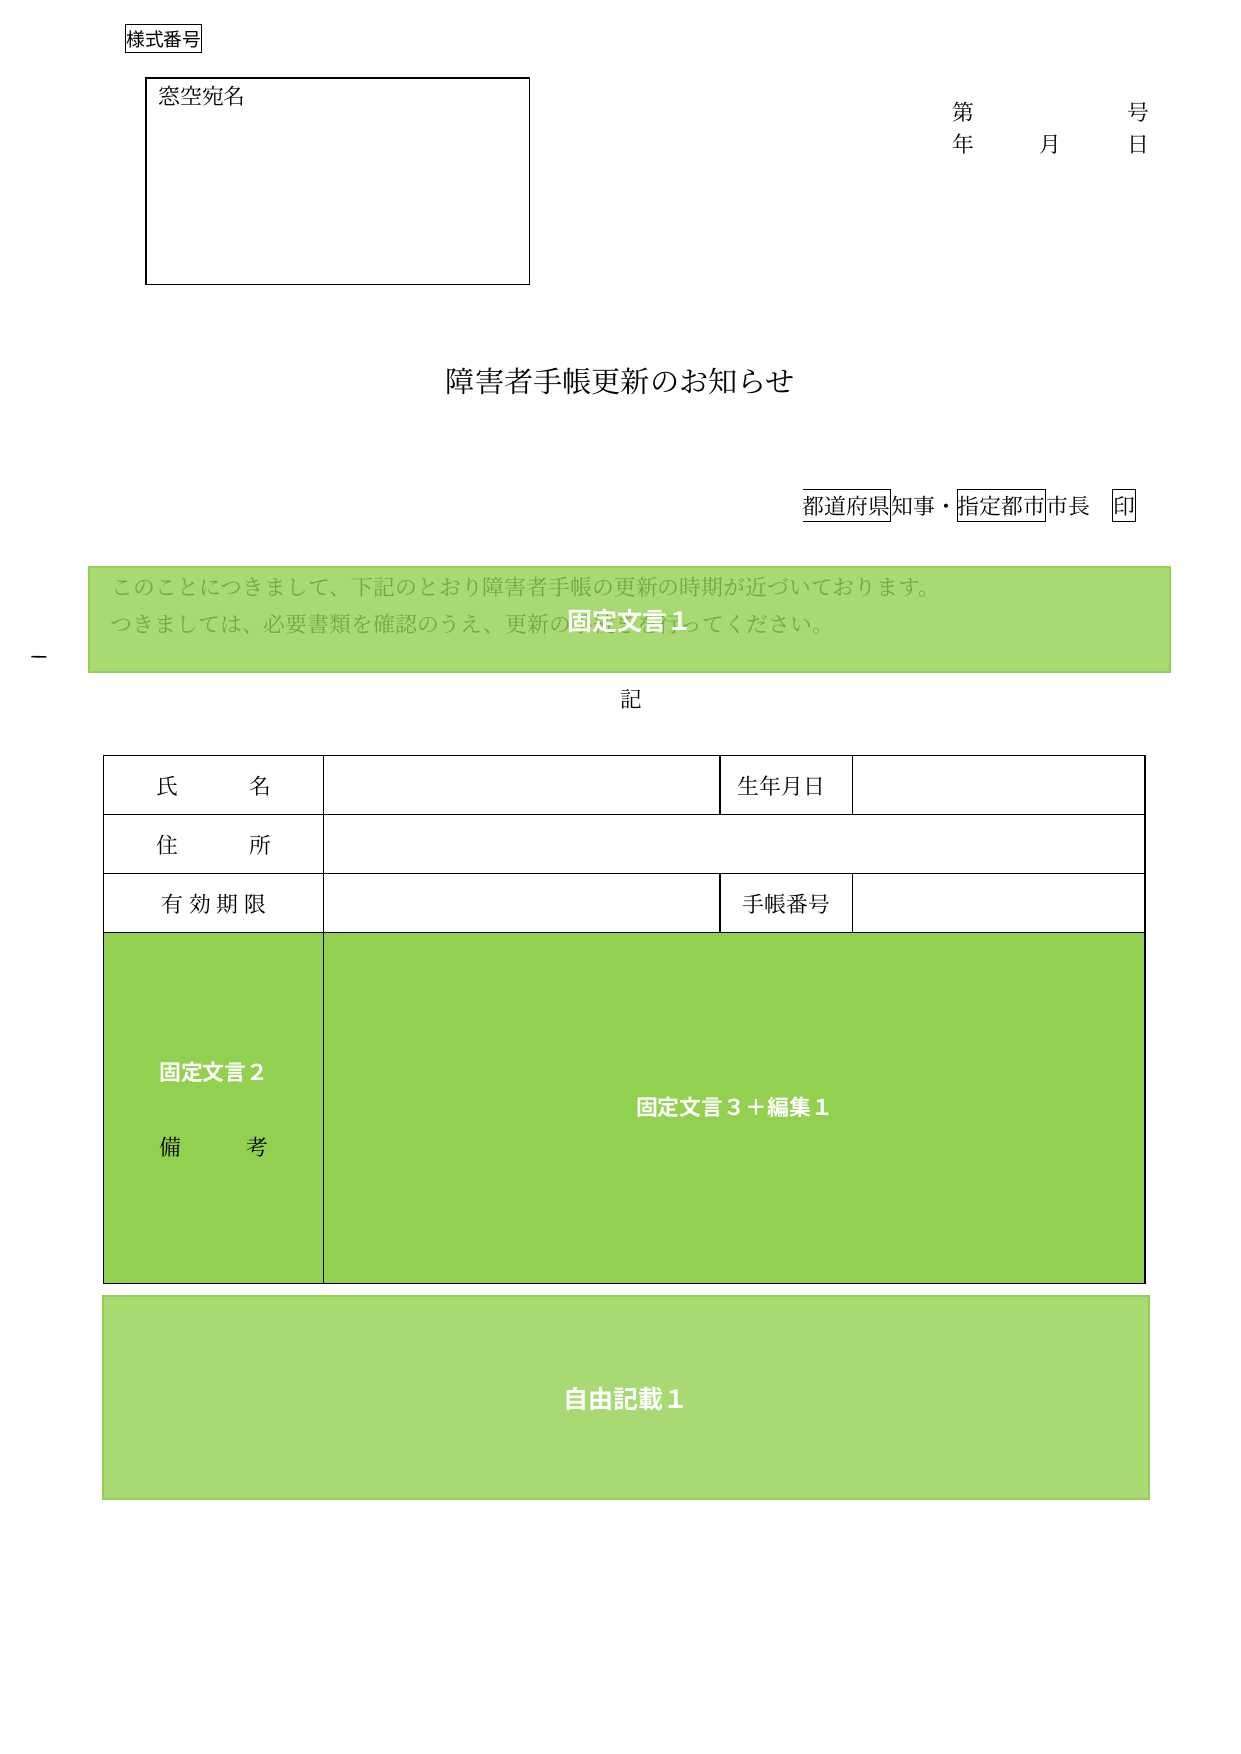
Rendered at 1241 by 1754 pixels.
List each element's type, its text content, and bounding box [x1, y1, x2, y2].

table_cell 手帳番号 [721, 874, 852, 932]
table_header [324, 756, 719, 814]
text 記 [89, 680, 1152, 717]
table_cell [324, 815, 1144, 873]
table_cell 固定文言３＋編集１ [324, 933, 1144, 1283]
table_header 生年月日 [721, 756, 852, 814]
table_cell 有 効 期 限 [104, 874, 323, 932]
table_cell [853, 874, 1144, 932]
table_header 氏 名 [104, 756, 323, 814]
table_header [853, 756, 1144, 814]
table_cell 住 所 [104, 815, 323, 873]
text 障害者手帳更新のお知らせ [89, 342, 1152, 417]
table_cell 固定文言２ 備 考 [104, 933, 323, 1283]
table_cell [324, 874, 719, 932]
